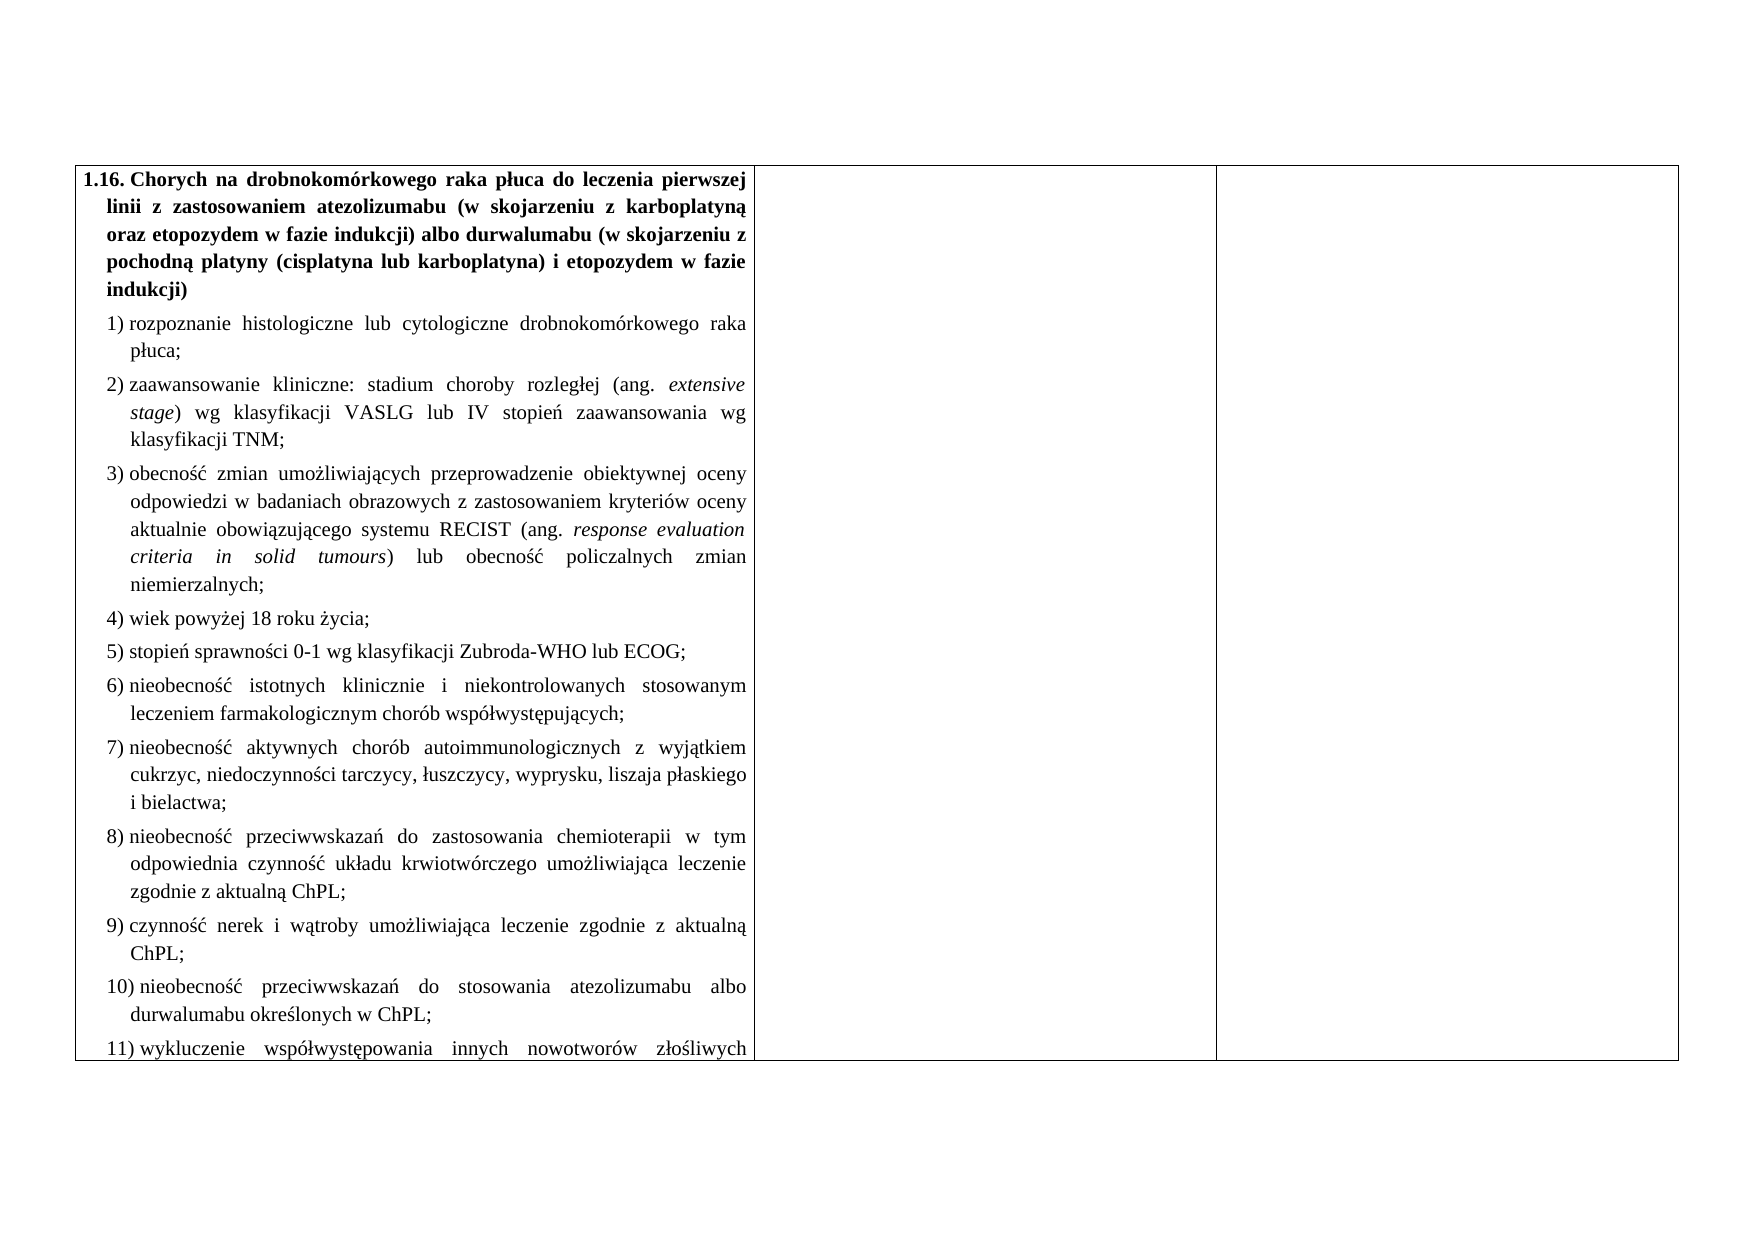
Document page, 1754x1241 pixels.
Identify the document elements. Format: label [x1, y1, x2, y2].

table_cell [1217, 166, 1678, 1060]
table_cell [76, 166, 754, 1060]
table_cell [755, 166, 1216, 1060]
